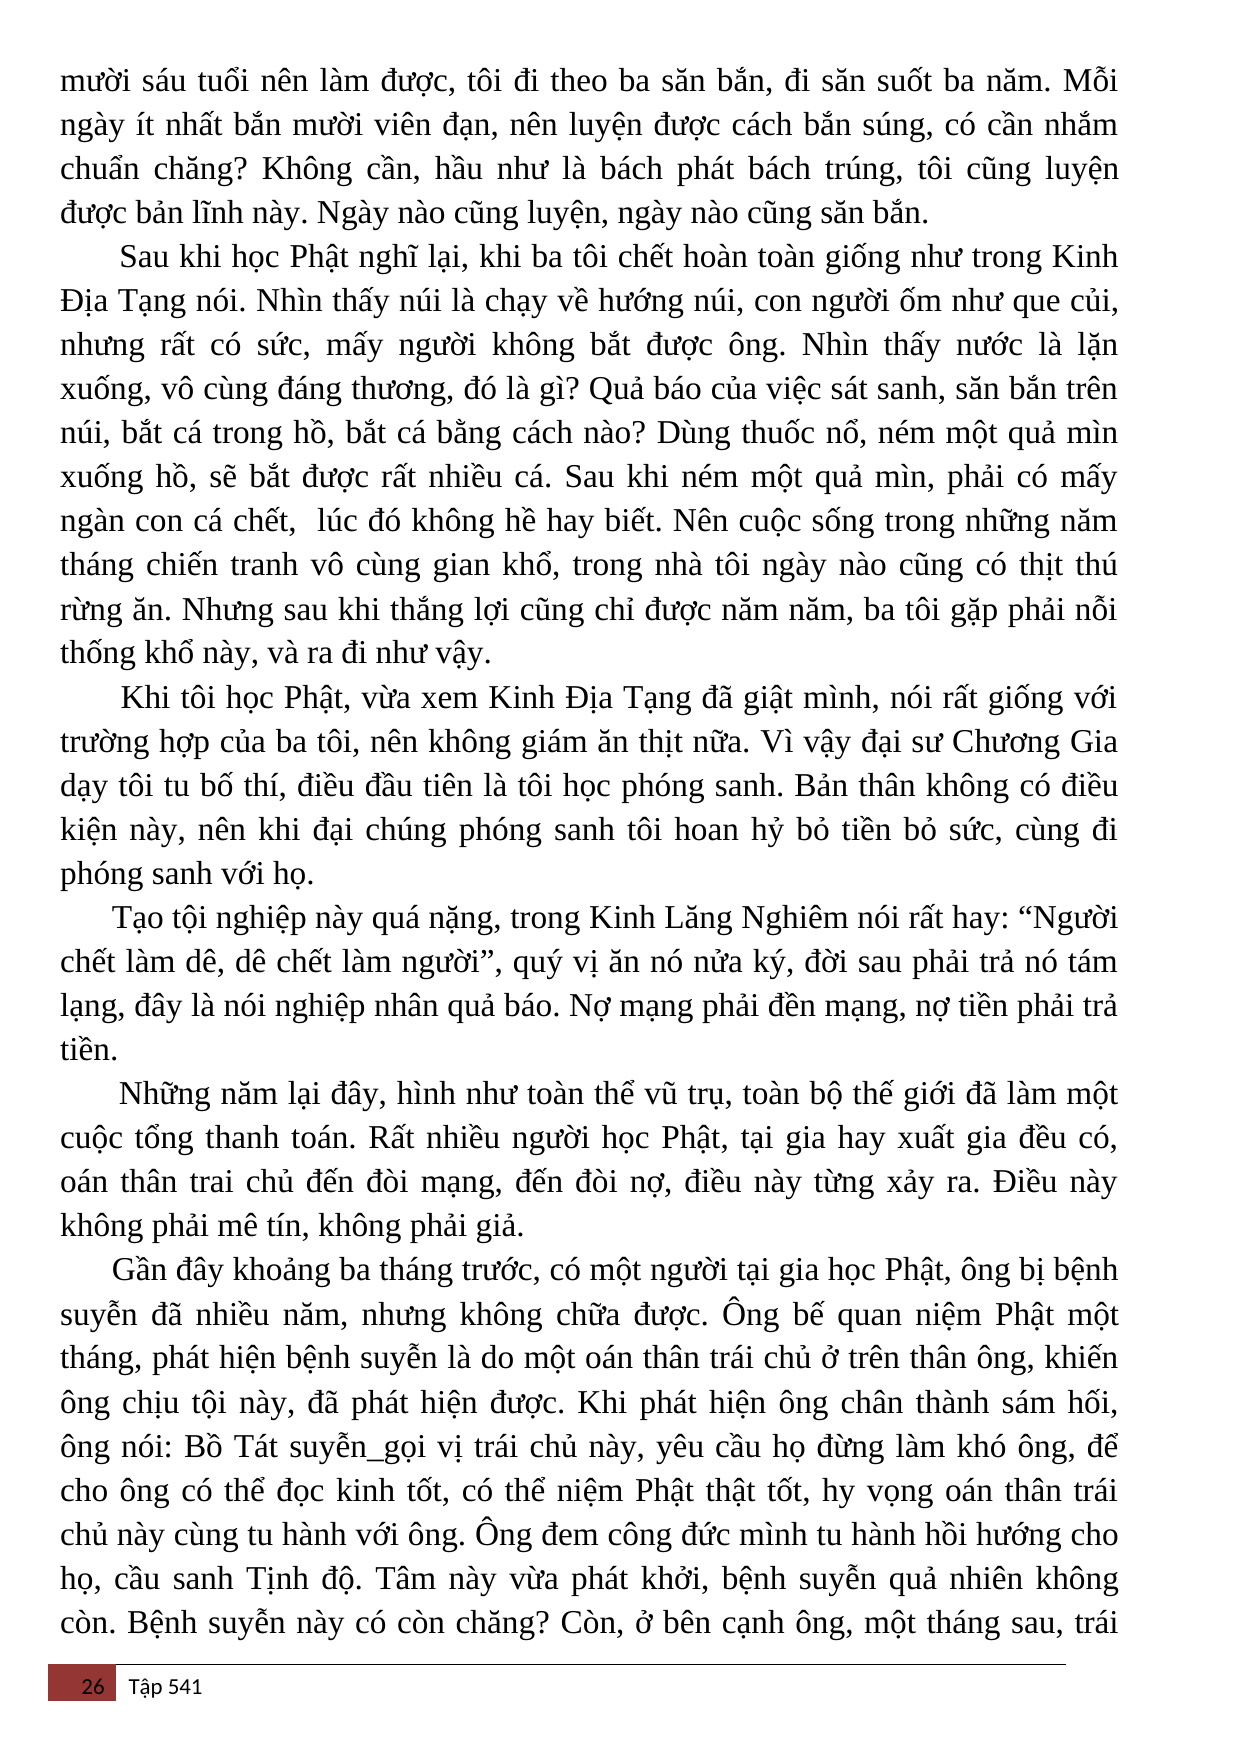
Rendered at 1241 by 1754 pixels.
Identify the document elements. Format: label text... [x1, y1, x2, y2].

text Sau khi học Phật nghĩ lại, khi ba tôi chết hoàn toàn giống như trong Kinh Địa Tạng nói. Nhìn thấy núi là chạy về hướng núi, con người ốm như que củi, nhưng rất có sức, mấy người không bắt được ông. Nhìn thấy nước là lặn xuống, vô cùng đáng thương, đó là gì? Quả báo của việc sát sanh, săn bắn trên núi, bắt cá trong hồ, bắt cá bằng cách nào? Dùng thuốc nổ, ném một quả mìn xuống hồ, sẽ bắt được rất nhiều cá. Sau khi ném một quả mìn, phải có mấy ngàn con cá chết, lúc đó không hề hay biết. Nên cuộc sống trong những năm tháng chiến tranh vô cùng gian khổ, trong nhà tôi ngày nào cũng có thịt thú rừng ăn. Nhưng sau khi thắng lợi cũng chỉ được năm năm, ba tôi gặp phải nỗi thống khổ này, và ra đi như vậy. [60, 236, 1120, 671]
text Tạo tội nghiệp này quá nặng, trong Kinh Lăng Nghiêm nói rất hay: “Người chết làm dê, dê chết làm người”, quý vị ăn nó nửa ký, đời sau phải trả nó tám lạng, đây là nói nghiệp nhân quả báo. Nợ mạng phải đền mạng, nợ tiền phải trả tiền. [60, 897, 1120, 1068]
text Khi tôi học Phật, vừa xem Kinh Địa Tạng đã giật mình, nói rất giống với trường hợp của ba tôi, nên không giám ăn thịt nữa. Vì vậy đại sư Chương Gia dạy tôi tu bố thí, điều đầu tiên là tôi học phóng sanh. Bản thân không có điều kiện này, nên khi đại chúng phóng sanh tôi hoan hỷ bỏ tiền bỏ sức, cùng đi phóng sanh với họ. [60, 677, 1120, 891]
text Những năm lại đây, hình như toàn thể vũ trụ, toàn bộ thế giới đã làm một cuộc tổng thanh toán. Rất nhiều người học Phật, tại gia hay xuất gia đều có, oán thân trai chủ đến đòi mạng, đến đòi nợ, điều này từng xảy ra. Điều này không phải mê tín, không phải giả. [60, 1073, 1120, 1244]
